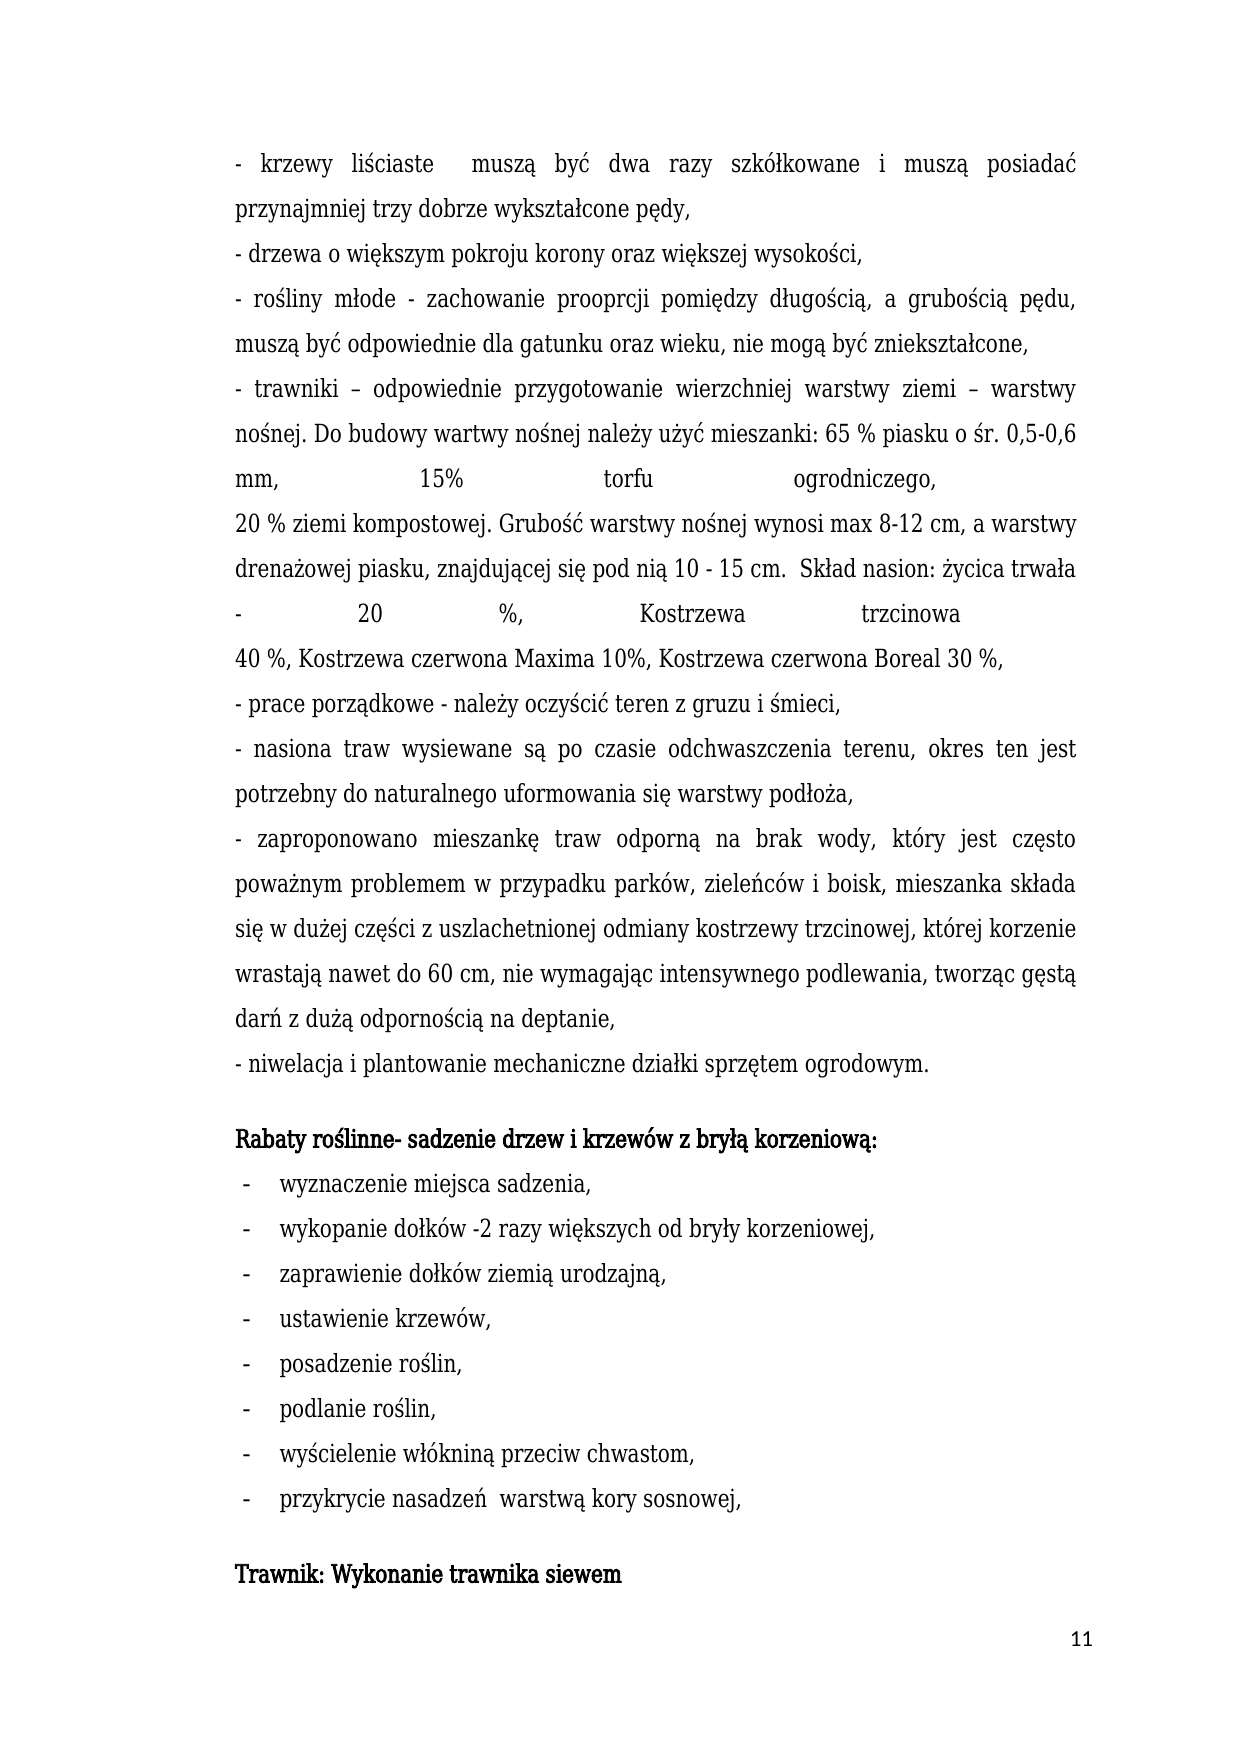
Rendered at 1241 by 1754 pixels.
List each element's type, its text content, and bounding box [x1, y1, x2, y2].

list zaprawienie dołków ziemią urodzajną, [242, 1258, 1077, 1288]
text - nasiona traw wysiewane są po czasie odchwaszczenia terenu, okres ten jest potrzebny do naturalnego uformowania się warstwy podłoża, [235, 733, 1077, 808]
text Rabaty roślinne- sadzenie drzew i krzewów z bryłą korzeniową: [235, 1123, 1077, 1153]
list posadzenie roślin, [242, 1348, 1077, 1378]
text - prace porządkowe - należy oczyścić teren z gruzu i śmieci, [235, 688, 1077, 718]
text - rośliny młode - zachowanie prooprcji pomiędzy długością, a grubością pędu, muszą być odpowiednie dla gatunku oraz wieku, nie mogą być zniekształcone, [235, 283, 1077, 358]
text - krzewy liściaste muszą być dwa razy szkółkowane i muszą posiadać przynajmniej trzy dobrze wykształcone pędy, [235, 148, 1077, 223]
text - drzewa o większym pokroju korony oraz większej wysokości, [235, 238, 1077, 268]
list przykrycie nasadzeń warstwą kory sosnowej, [242, 1483, 1077, 1513]
text Trawnik: Wykonanie trawnika siewem [235, 1558, 1077, 1588]
list wykopanie dołków -2 razy większych od bryły korzeniowej, [242, 1213, 1077, 1243]
text - niwelacja i plantowanie mechaniczne działki sprzętem ogrodowym. [235, 1048, 1077, 1078]
list wyznaczenie miejsca sadzenia, [242, 1168, 1077, 1198]
text - zaproponowano mieszankę traw odporną na brak wody, który jest często poważnym problemem w przypadku parków, zieleńców i boisk, mieszanka składa się w dużej części z uszlachetnionej odmiany kostrzewy trzcinowej, której korzenie wrastają nawet do 60 cm, nie wymagając intensywnego podlewania, tworząc gęstą darń z dużą odpornością na deptanie, [235, 823, 1077, 1033]
list wyścielenie włókniną przeciw chwastom, [242, 1438, 1077, 1468]
list podlanie roślin, [242, 1393, 1077, 1423]
list ustawienie krzewów, [242, 1303, 1077, 1333]
text - trawniki – odpowiednie przygotowanie wierzchniej warstwy ziemi – warstwy nośnej. Do budowy wartwy nośnej należy użyć mieszanki: 65 % piasku o śr. 0,5-0,6 mm, 15% torfu ogrodniczego, 20 % ziemi kompostowej. Grubość warstwy nośnej wynosi max 8-12 cm, a warstwy drenażowej piasku, znajdującej się pod nią 10 - 15 cm. Skład nasion: życica trwała - 20 %, Kostrzewa trzcinowa 40 %, Kostrzewa czerwona Maxima 10%, Kostrzewa czerwona Boreal 30 %, [235, 373, 1077, 673]
